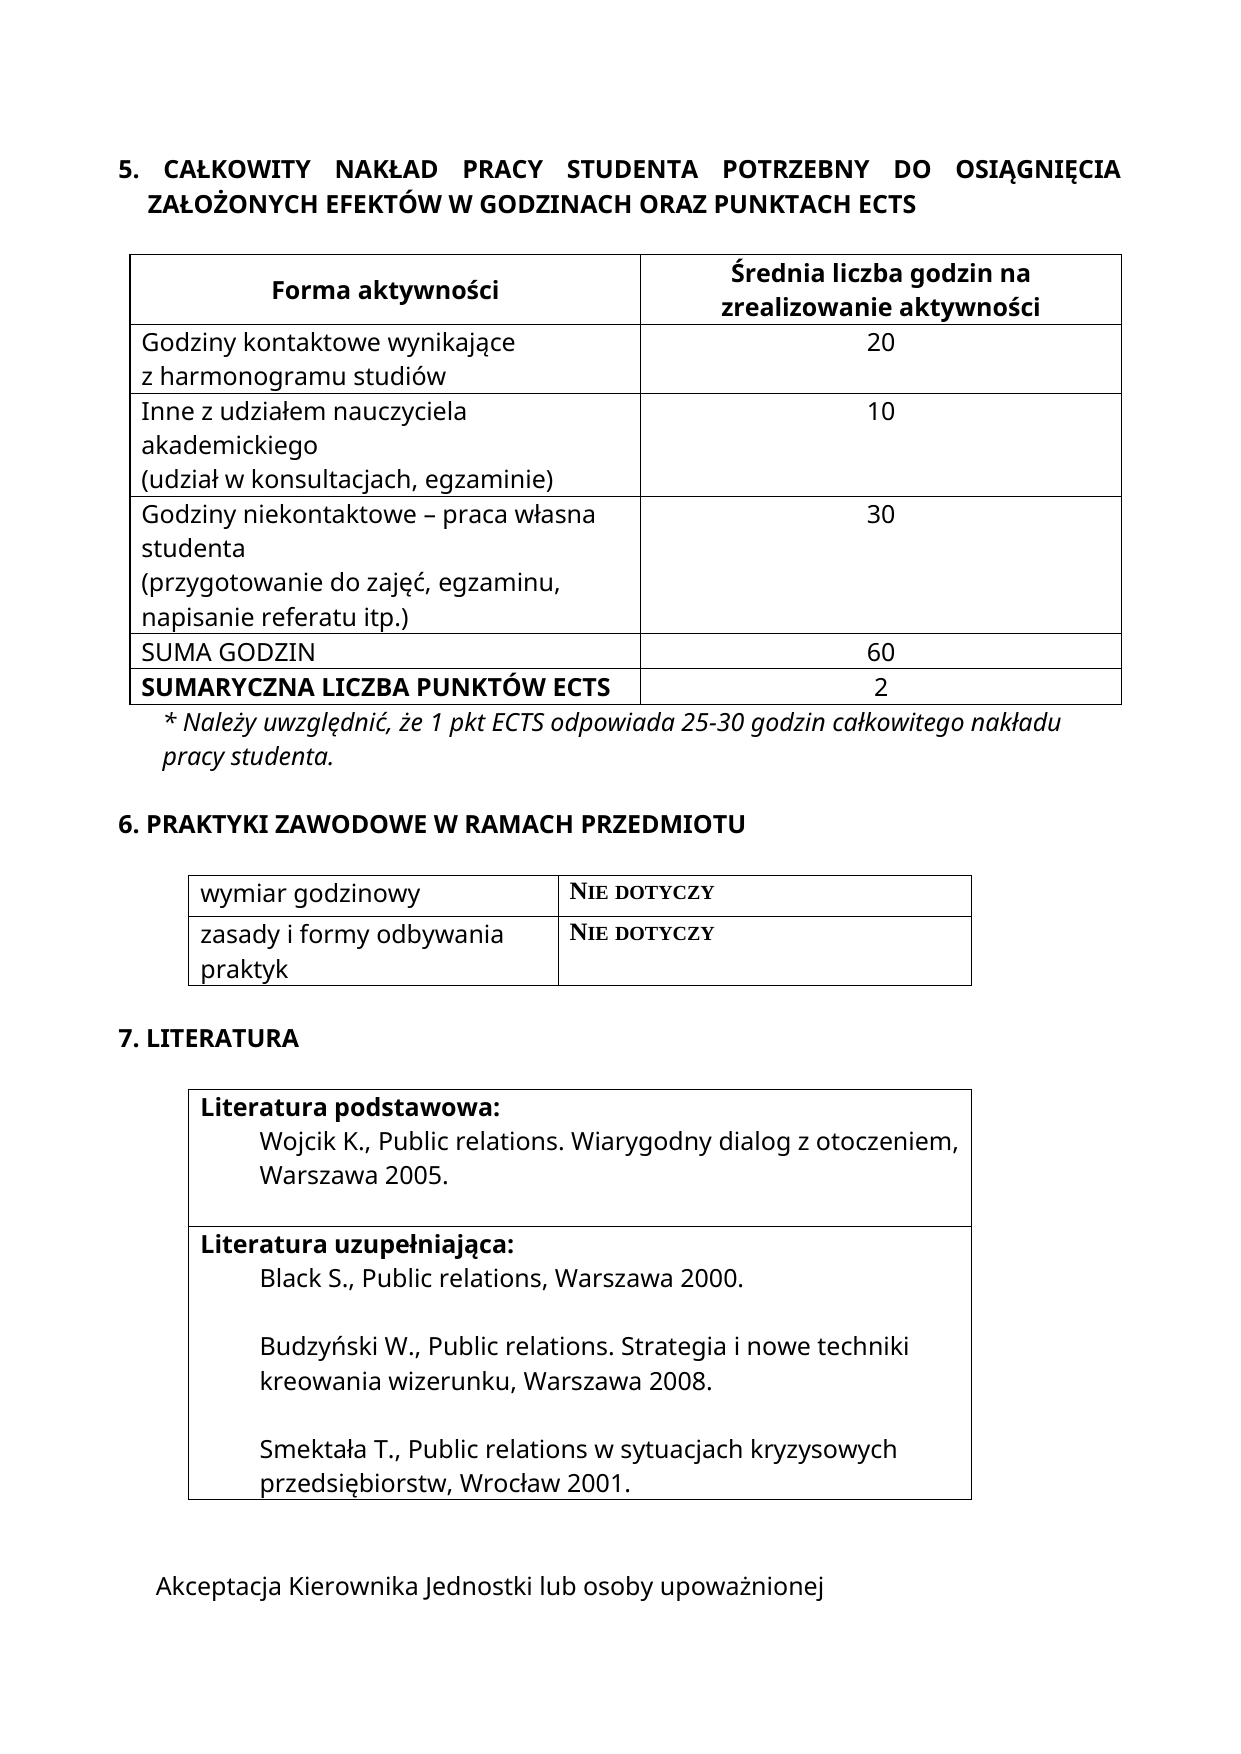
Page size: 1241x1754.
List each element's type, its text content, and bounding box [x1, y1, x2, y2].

table_cell SUMA GODZIN [131, 634, 640, 668]
table_cell Literatura uzupełniająca: Black S., Public relations, Warszawa 2000. Budzyński W., Public relations. Strategia i nowe techniki kreowania wizerunku, Warszawa 2008. Smektała T., Public relations w sytuacjach kryzysowych przedsiębiorstw, Wrocław 2001. [189, 1227, 971, 1499]
table_cell 30 [641, 497, 1121, 633]
table_header Literatura podstawowa: Wojcik K., Public relations. Wiarygodny dialog z otoczeniem, Warszawa 2005. [189, 1090, 971, 1226]
text Akceptacja Kierownika Jednostki lub osoby upoważnionej [156, 1568, 1122, 1603]
table_cell 60 [641, 634, 1121, 668]
table_cell 10 [641, 394, 1121, 496]
text 6. PRAKTYKI ZAWODOWE W RAMACH PRZEDMIOTU [118, 807, 1122, 841]
table_header Średnia liczba godzin na zrealizowanie aktywności [641, 255, 1121, 323]
table_cell Godziny niekontaktowe – praca własna studenta (przygotowanie do zajęć, egzaminu, napisanie referatu itp.) [131, 497, 640, 633]
table_header wymiar godzinowy [189, 876, 558, 916]
table_cell Inne z udziałem nauczyciela akademickiego (udział w konsultacjach, egzaminie) [131, 394, 640, 496]
table_cell 2 [641, 669, 1121, 703]
table_header Nie dotyczy [559, 876, 971, 916]
text 5. CAŁKOWITY NAKŁAD PRACY STUDENTA POTRZEBNY DO OSIĄGNIĘCIA ZAŁOŻONYCH EFEKTÓW W GODZINACH ORAZ PUNKTACH ECTS [118, 152, 1122, 220]
text * Należy uwzględnić, że 1 pkt ECTS odpowiada 25-30 godzin całkowitego nakładu pracy studenta. [162, 705, 1122, 773]
table_cell 20 [641, 325, 1121, 393]
table_cell Nie dotyczy [559, 917, 971, 985]
text 7. LITERATURA [118, 1020, 1122, 1054]
table_cell zasady i formy odbywania praktyk [189, 917, 558, 985]
table_cell SUMARYCZNA LICZBA PUNKTÓW ECTS [131, 669, 640, 703]
table_header Forma aktywności [131, 255, 640, 323]
table_cell Godziny kontaktowe wynikające z harmonogramu studiów [131, 325, 640, 393]
